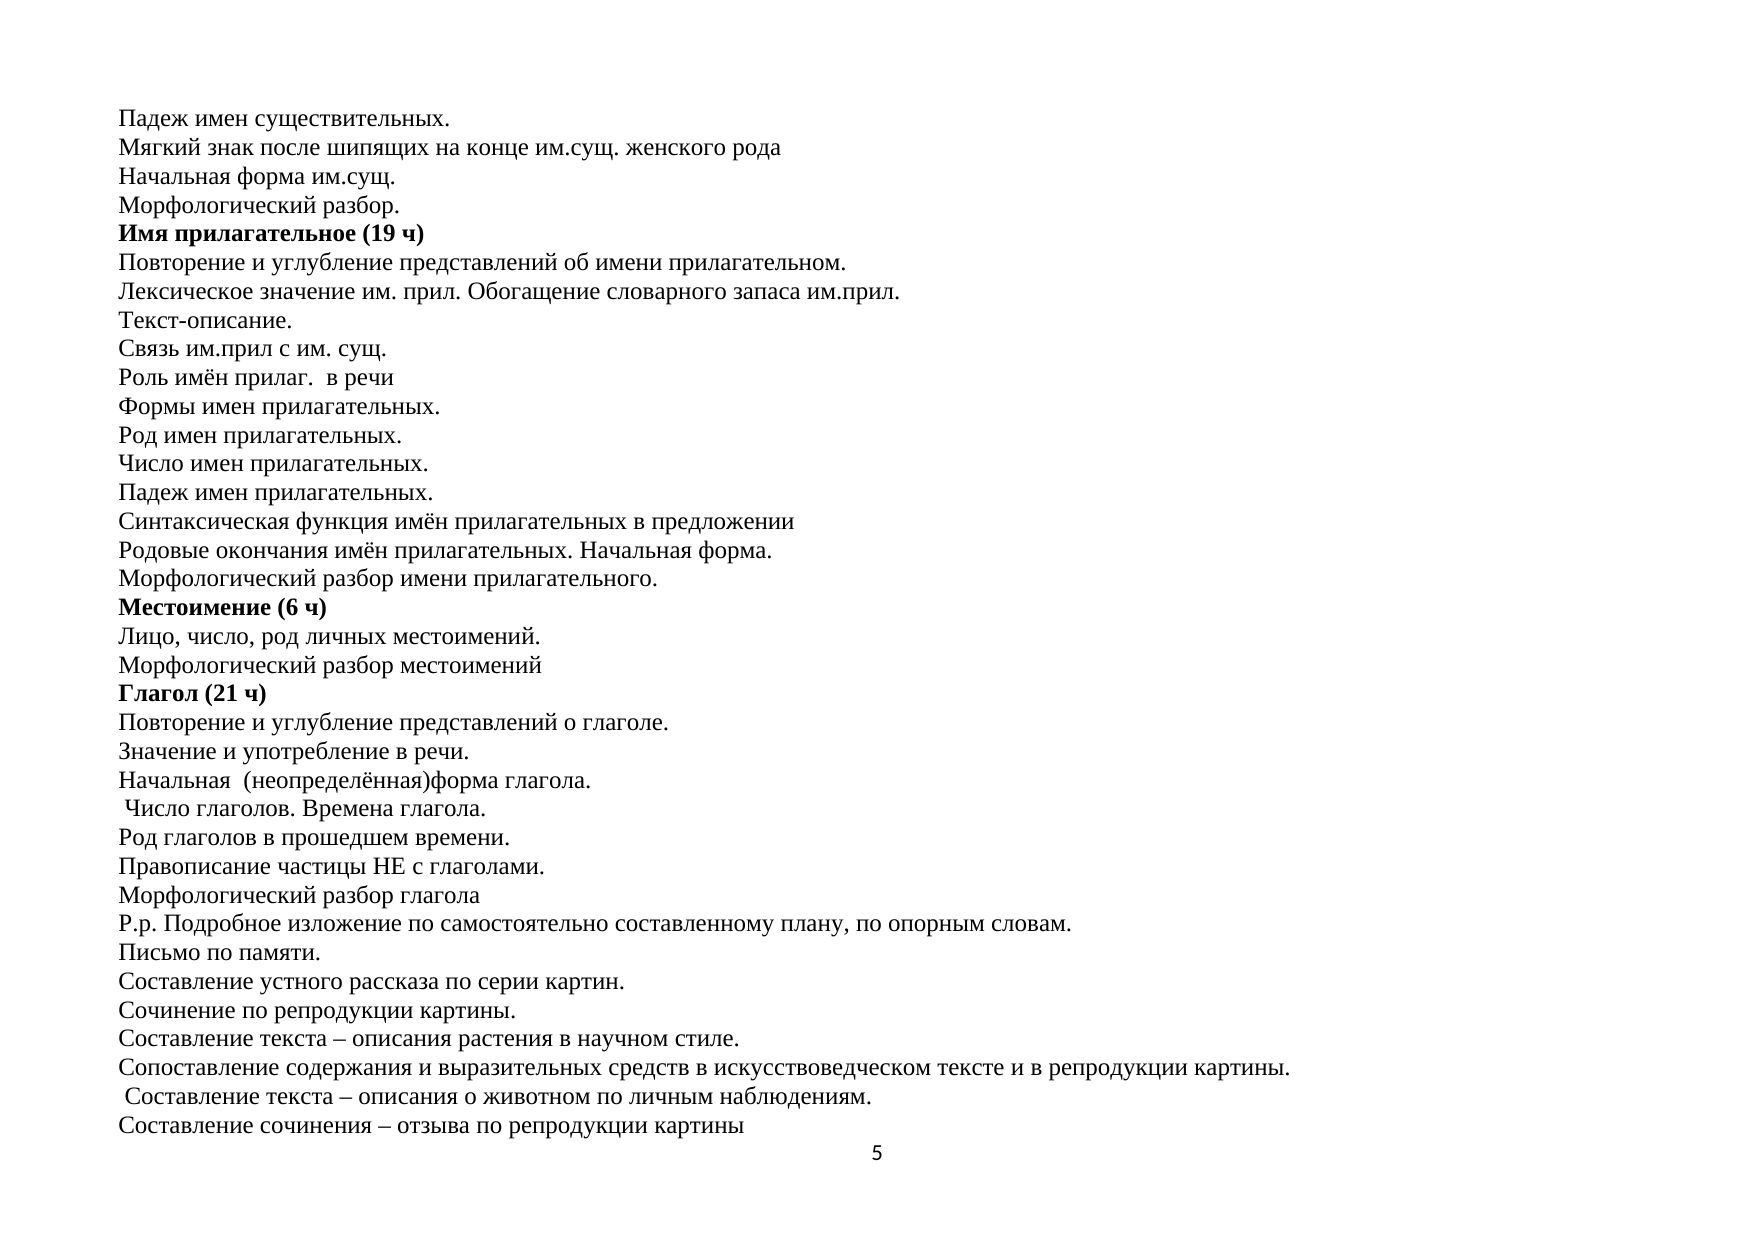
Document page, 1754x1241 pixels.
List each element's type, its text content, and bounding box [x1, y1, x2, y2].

text Связь им.прил с им. сущ. [118, 333, 1636, 362]
text Морфологический разбор местоимений [118, 650, 1636, 678]
text Мягкий знак после шипящих на конце им.сущ. женского рода [118, 132, 1636, 161]
text Род глаголов в прошедшем времени. [118, 822, 1636, 851]
text Имя прилагательное (19 ч) [118, 218, 1636, 247]
text Лицо, число, род личных местоимений. [118, 621, 1636, 650]
text Морфологический разбор. [118, 190, 1636, 218]
text Число глаголов. Времена глагола. [118, 793, 1636, 822]
text Значение и употребление в речи. [118, 736, 1636, 765]
text Глагол (21 ч) [118, 678, 1636, 707]
text Составление текста – описания о животном по личным наблюдениям. [118, 1081, 1636, 1110]
text Р.р. Подробное изложение по самостоятельно составленному плану, по опорным словам. [118, 908, 1636, 937]
text Повторение и углубление представлений об имени прилагательном. [118, 247, 1636, 276]
text Падеж имен существительных. [118, 103, 1636, 132]
text Лексическое значение им. прил. Обогащение словарного запаса им.прил. [118, 276, 1636, 305]
text Составление сочинения – отзыва по репродукции картины [118, 1110, 1636, 1138]
text Род имен прилагательных. [118, 420, 1636, 448]
text Родовые окончания имён прилагательных. Начальная форма. [118, 535, 1636, 563]
text Морфологический разбор имени прилагательного. [118, 563, 1636, 592]
text Падеж имен прилагательных. [118, 477, 1636, 506]
text Текст-описание. [118, 305, 1636, 333]
text Повторение и углубление представлений о глаголе. [118, 707, 1636, 736]
text Роль имён прилаг. в речи [118, 362, 1636, 391]
text Синтаксическая функция имён прилагательных в предложении [118, 506, 1636, 535]
text Составление устного рассказа по серии картин. [118, 966, 1636, 995]
text Число имен прилагательных. [118, 448, 1636, 477]
text Начальная форма им.сущ. [118, 161, 1636, 190]
text Правописание частицы НЕ с глаголами. [118, 851, 1636, 880]
text Морфологический разбор глагола [118, 880, 1636, 908]
text Письмо по памяти. [118, 937, 1636, 966]
text Сочинение по репродукции картины. [118, 995, 1636, 1023]
text Составление текста – описания растения в научном стиле. [118, 1023, 1636, 1052]
text Сопоставление содержания и выразительных средств в искусствоведческом тексте и в репродукции картины. [118, 1052, 1636, 1081]
text Начальная (неопределённая)форма глагола. [118, 765, 1636, 793]
text Местоимение (6 ч) [118, 592, 1636, 621]
text Формы имен прилагательных. [118, 391, 1636, 420]
